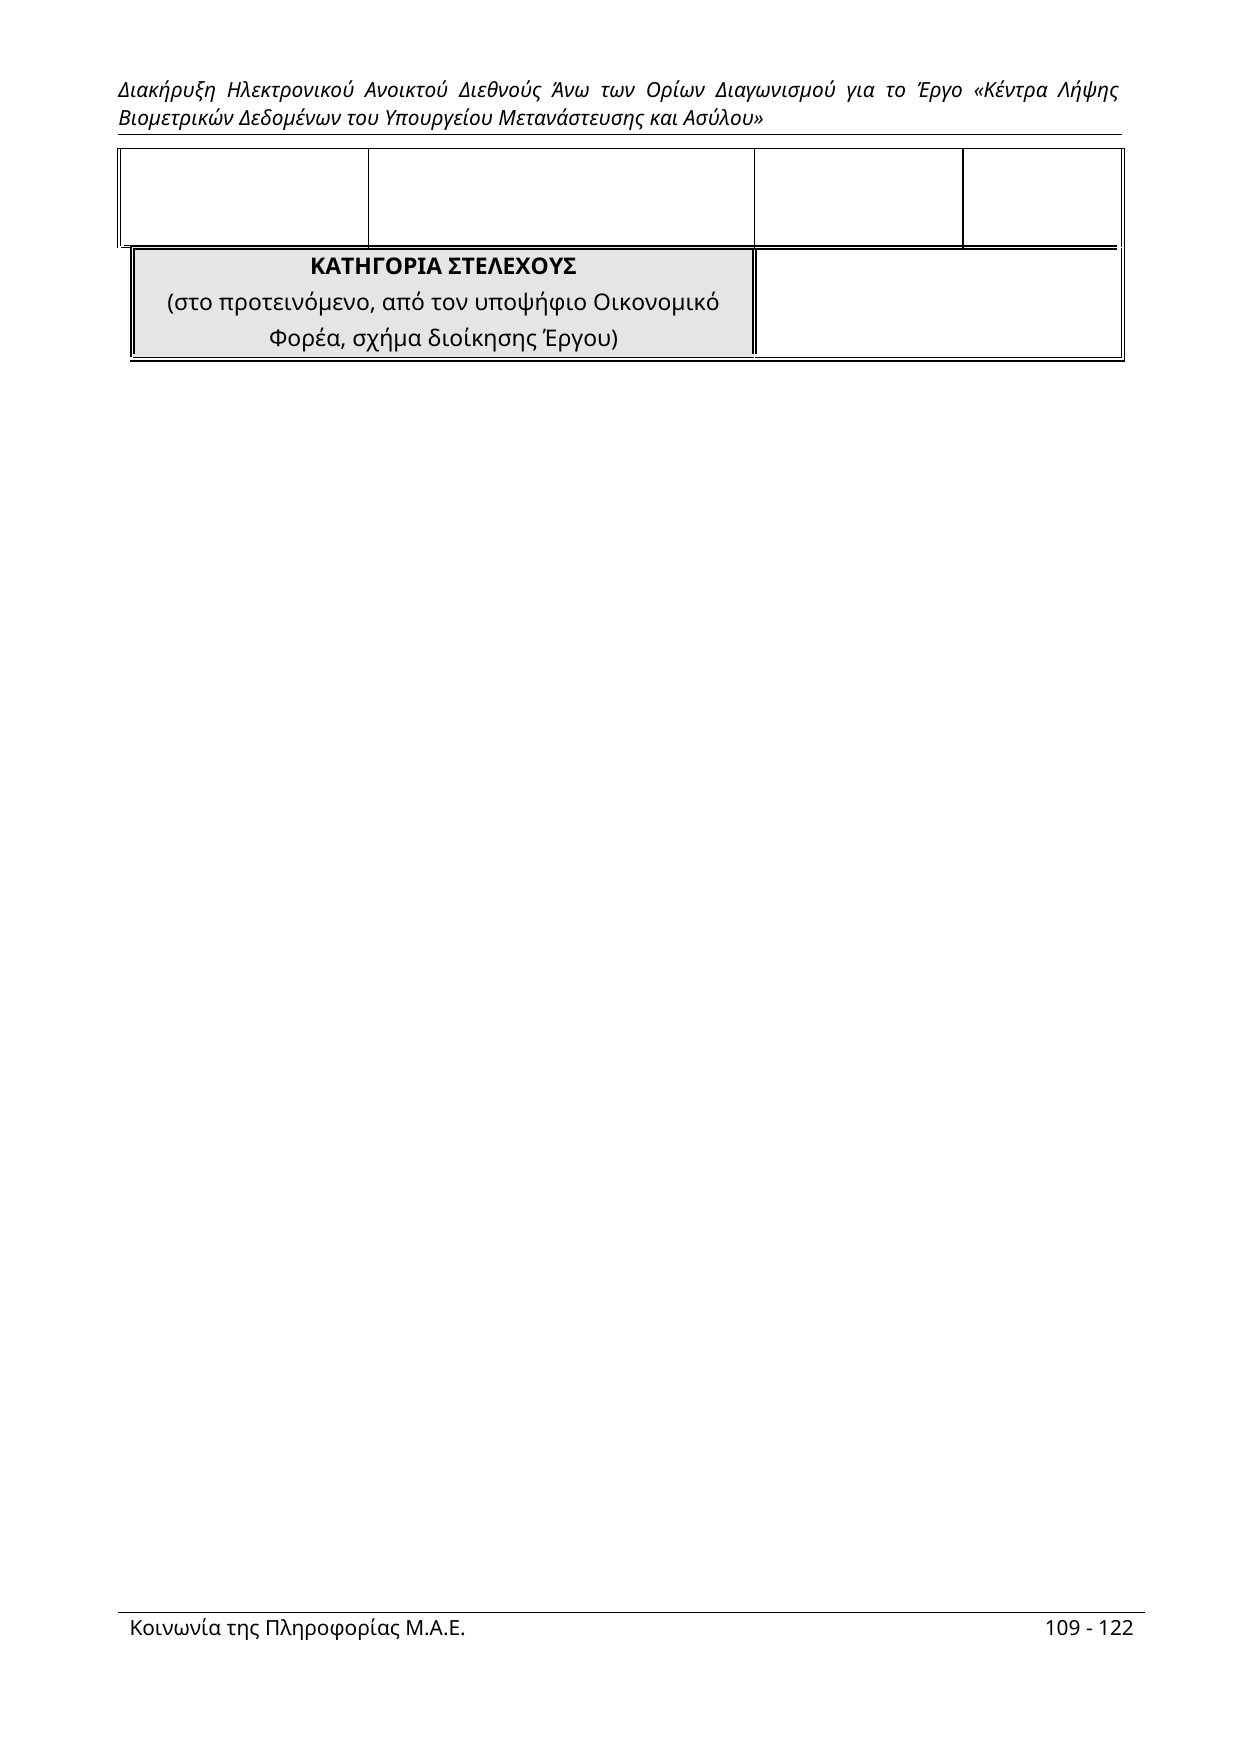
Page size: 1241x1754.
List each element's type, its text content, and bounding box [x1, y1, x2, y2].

table_cell [755, 149, 962, 245]
table_cell [964, 149, 1121, 245]
table_cell ΚΑΤΗΓΟΡΙΑ ΣΤΕΛΕΧΟΥΣ (στο προτεινόμενο, από τον υποψήφιο Οικονομικό Φορέα, σχήμα διοίκησης Έργου) [133, 250, 754, 357]
table_cell [754, 245, 1123, 357]
table_cell [369, 149, 754, 245]
table_cell [121, 149, 368, 245]
